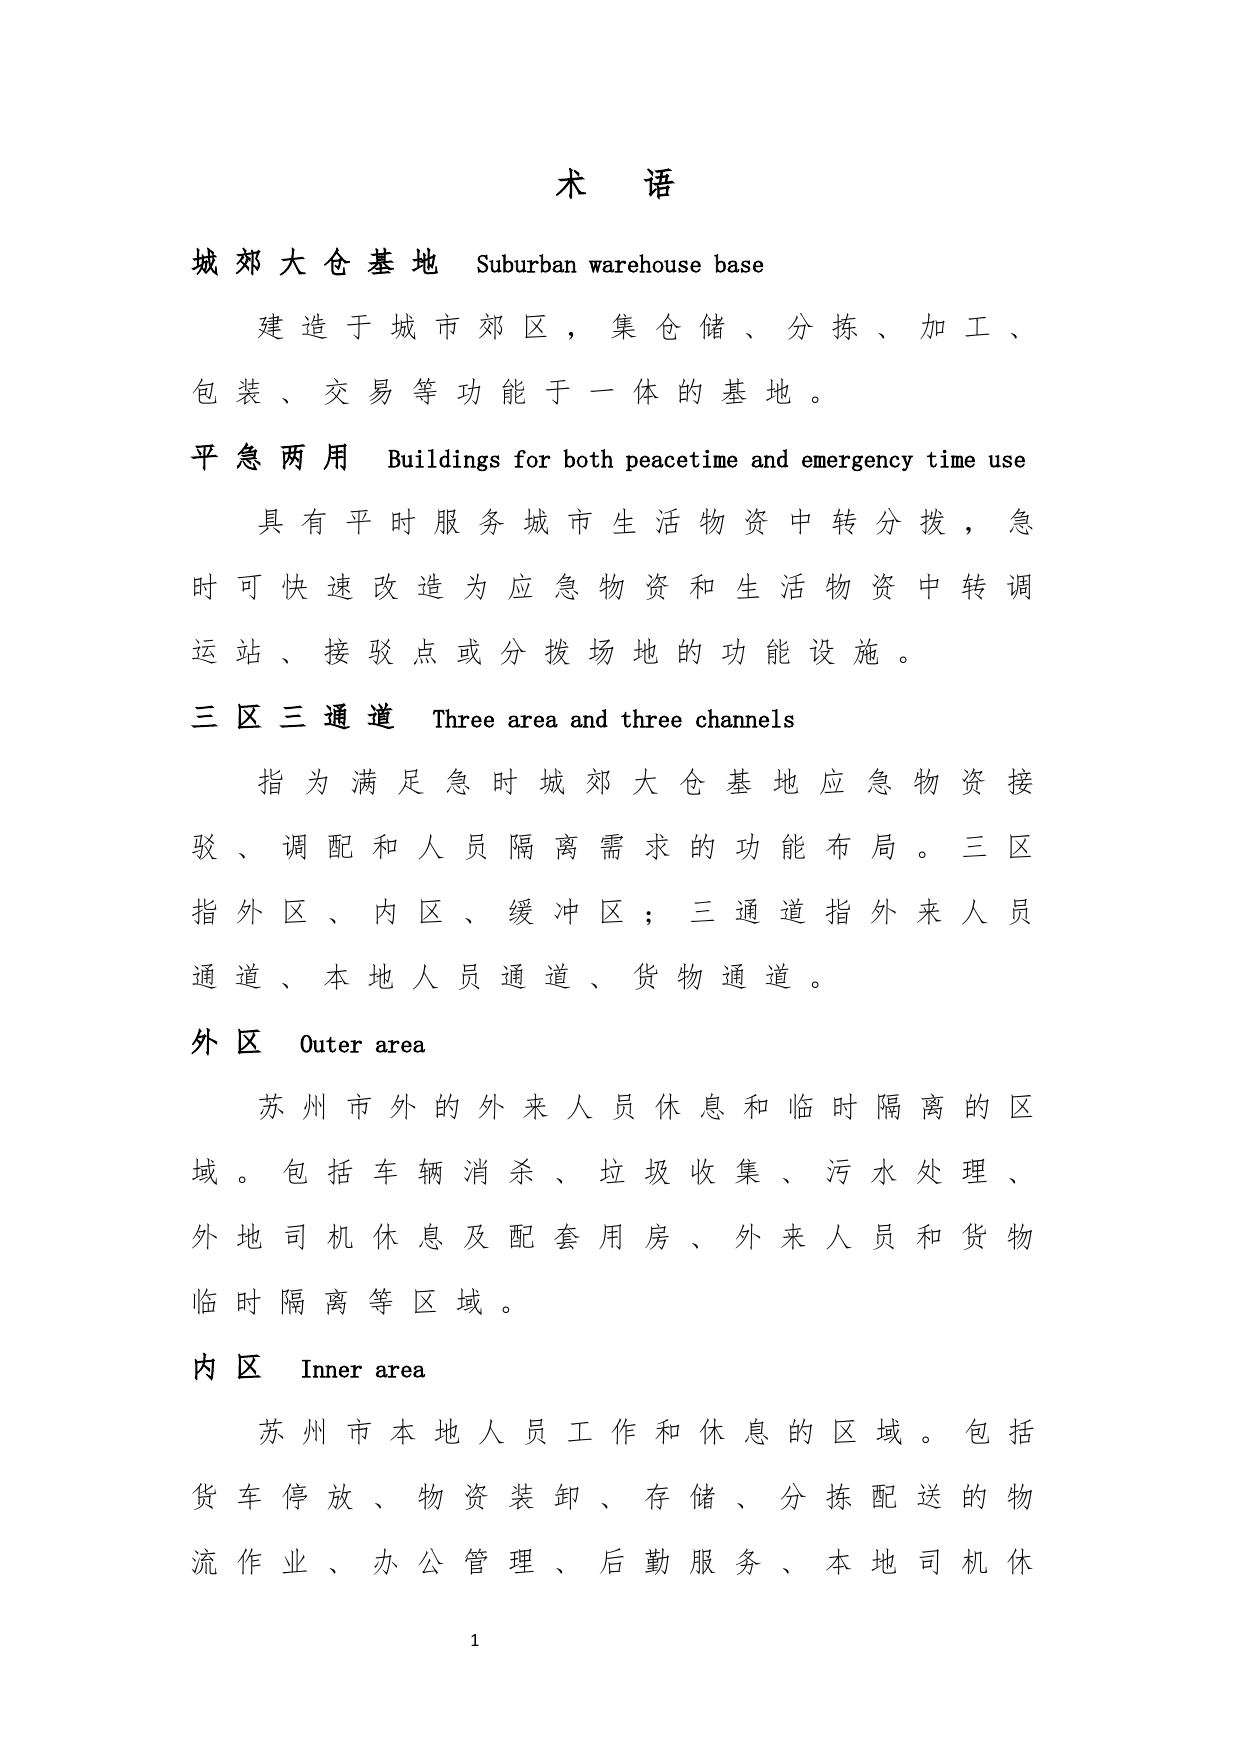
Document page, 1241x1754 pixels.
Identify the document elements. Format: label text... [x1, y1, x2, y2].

subtitle 内区 Inner area [189, 1332, 1051, 1397]
subtitle 指为满足急时城郊大仓基地应急物资接驳、调配和人员隔离需求的功能布局。三区指外区、内区、缓冲区；三通道指外来人员通道、本地人员通道、货物通道。 [189, 747, 1051, 1007]
subtitle 建造于城市郊区，集仓储、分拣、加工、包装、交易等功能于一体的基地。 [189, 292, 1051, 422]
subtitle 苏州市外的外来人员休息和临时隔离的区域。包括车辆消杀、垃圾收集、污水处理、外地司机休息及配套用房、外来人员和货物临时隔离等区域。 [189, 1072, 1051, 1332]
list 术 语 [189, 162, 1051, 227]
subtitle 外区 Outer area [189, 1007, 1051, 1072]
subtitle 平急两用 Buildings for both peacetime and emergency time use [189, 422, 1051, 487]
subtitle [189, 1397, 1051, 1592]
subtitle 具有平时服务城市生活物资中转分拨，急时可快速改造为应急物资和生活物资中转调运站、接驳点或分拨场地的功能设施。 [189, 487, 1051, 682]
subtitle 三区三通道 Three area and three channels [189, 682, 1051, 747]
subtitle 城郊大仓基地 Suburban warehouse base [189, 227, 1051, 292]
